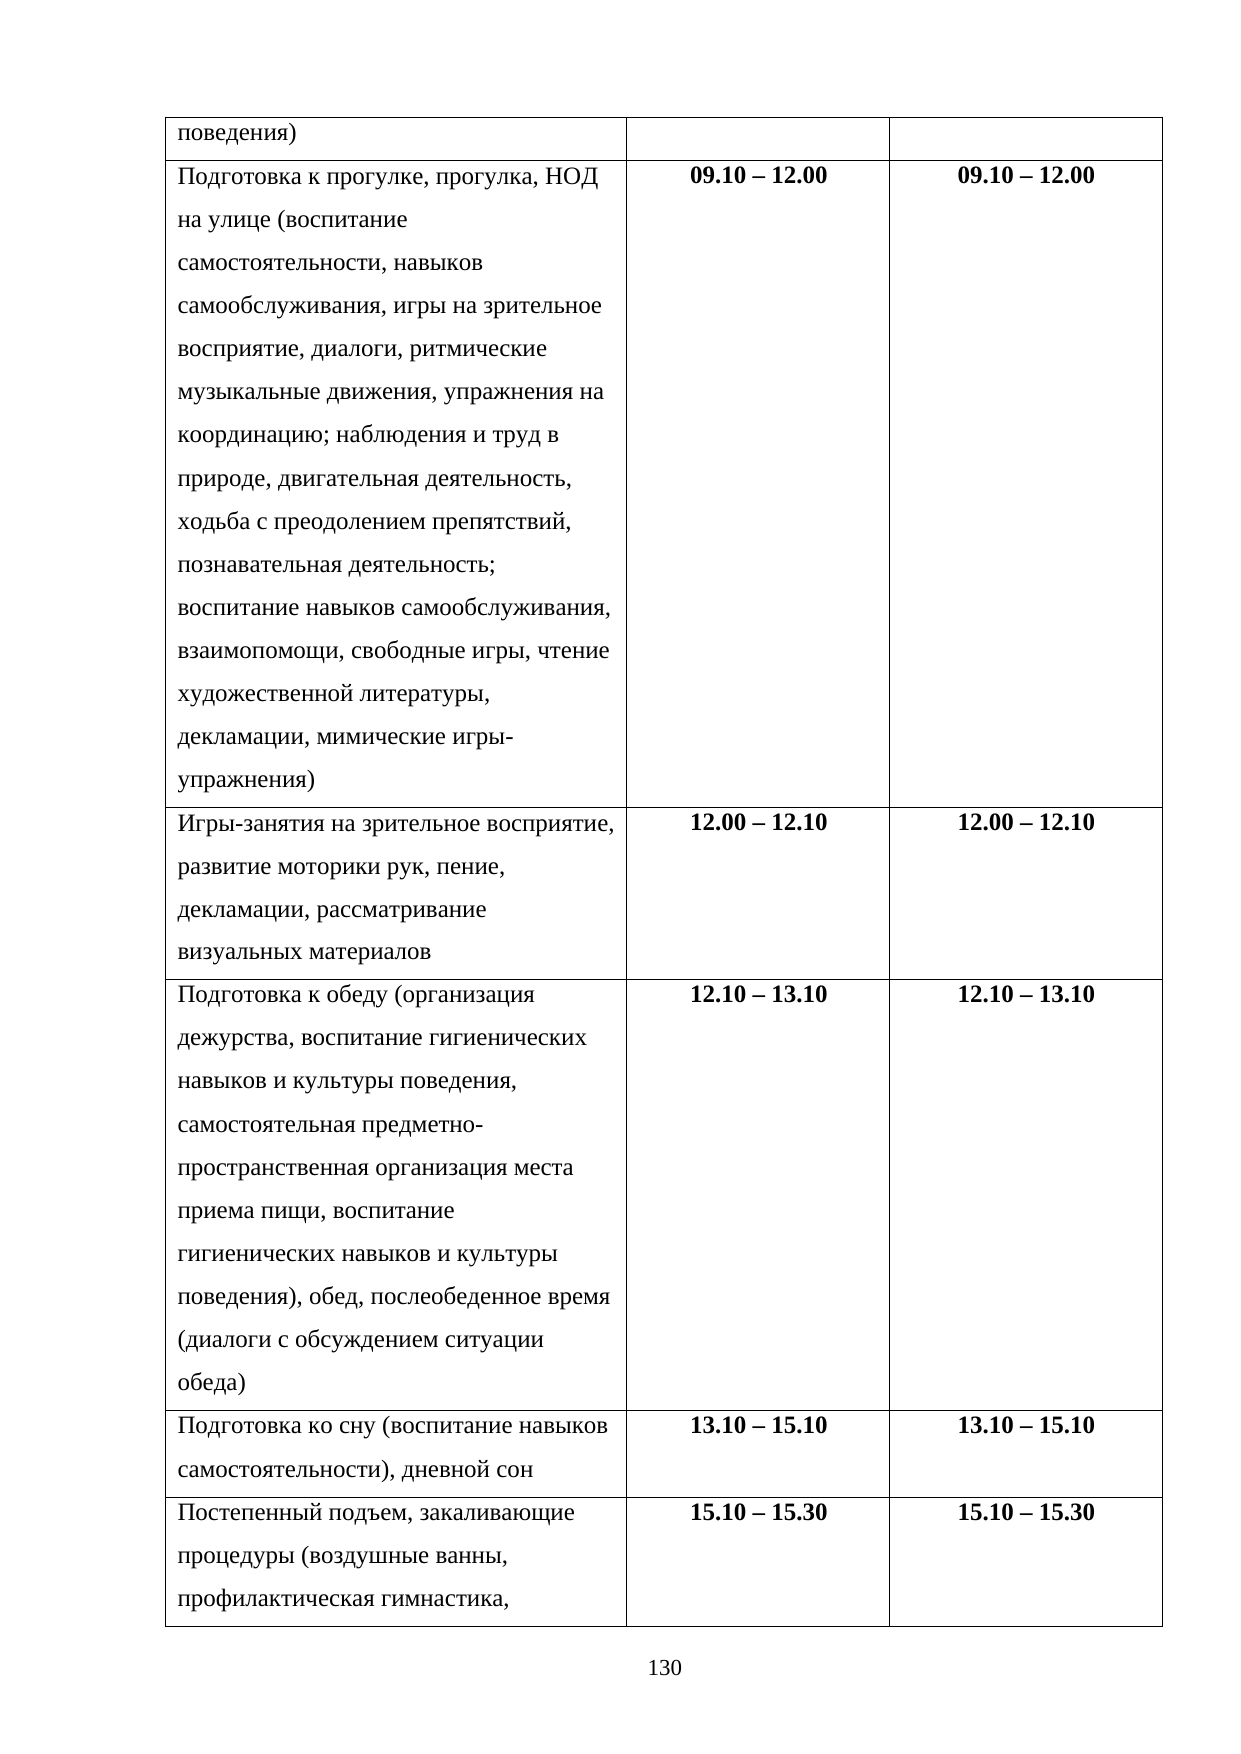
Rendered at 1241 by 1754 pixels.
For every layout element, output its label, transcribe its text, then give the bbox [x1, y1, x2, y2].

table_cell 12.00 – 12.10 [627, 808, 889, 979]
table_cell 15.10 – 15.30 [627, 1498, 889, 1626]
table_header поведения) [166, 118, 626, 160]
table_cell 15.10 – 15.30 [890, 1498, 1162, 1626]
table_cell Постепенный подъем, закаливающие процедуры (воздушные ванны, профилактическая гимнастика, [166, 1498, 626, 1626]
table_header [890, 118, 1162, 160]
table_cell 13.10 – 15.10 [890, 1411, 1162, 1497]
table_cell 09.10 – 12.00 [890, 161, 1162, 807]
table_cell Игры-занятия на зрительное восприятие, развитие моторики рук, пение, декламации, рассматривание визуальных материалов [166, 808, 626, 979]
table_cell 12.10 – 13.10 [627, 980, 889, 1410]
table_cell 09.10 – 12.00 [627, 161, 889, 807]
table_cell Подготовка к обеду (организация дежурства, воспитание гигиенических навыков и культуры поведения, самостоятельная предметно- пространственная организация места приема пищи, воспитание гигиенических навыков и культуры поведения), обед, послеобеденное время (диалоги с обсуждением ситуации обеда) [166, 980, 626, 1410]
table_cell Подготовка к прогулке, прогулка, НОД на улице (воспитание самостоятельности, навыков самообслуживания, игры на зрительное восприятие, диалоги, ритмические музыкальные движения, упражнения на координацию; наблюдения и труд в природе, двигательная деятельность, ходьба с преодолением препятствий, познавательная деятельность; воспитание навыков самообслуживания, взаимопомощи, свободные игры, чтение художественной литературы, декламации, мимические игры- упражнения) [166, 161, 626, 807]
table_header [627, 118, 889, 160]
table_cell 12.10 – 13.10 [890, 980, 1162, 1410]
table_cell 12.00 – 12.10 [890, 808, 1162, 979]
table_cell 13.10 – 15.10 [627, 1411, 889, 1497]
table_cell Подготовка ко сну (воспитание навыков самостоятельности), дневной сон [166, 1411, 626, 1497]
